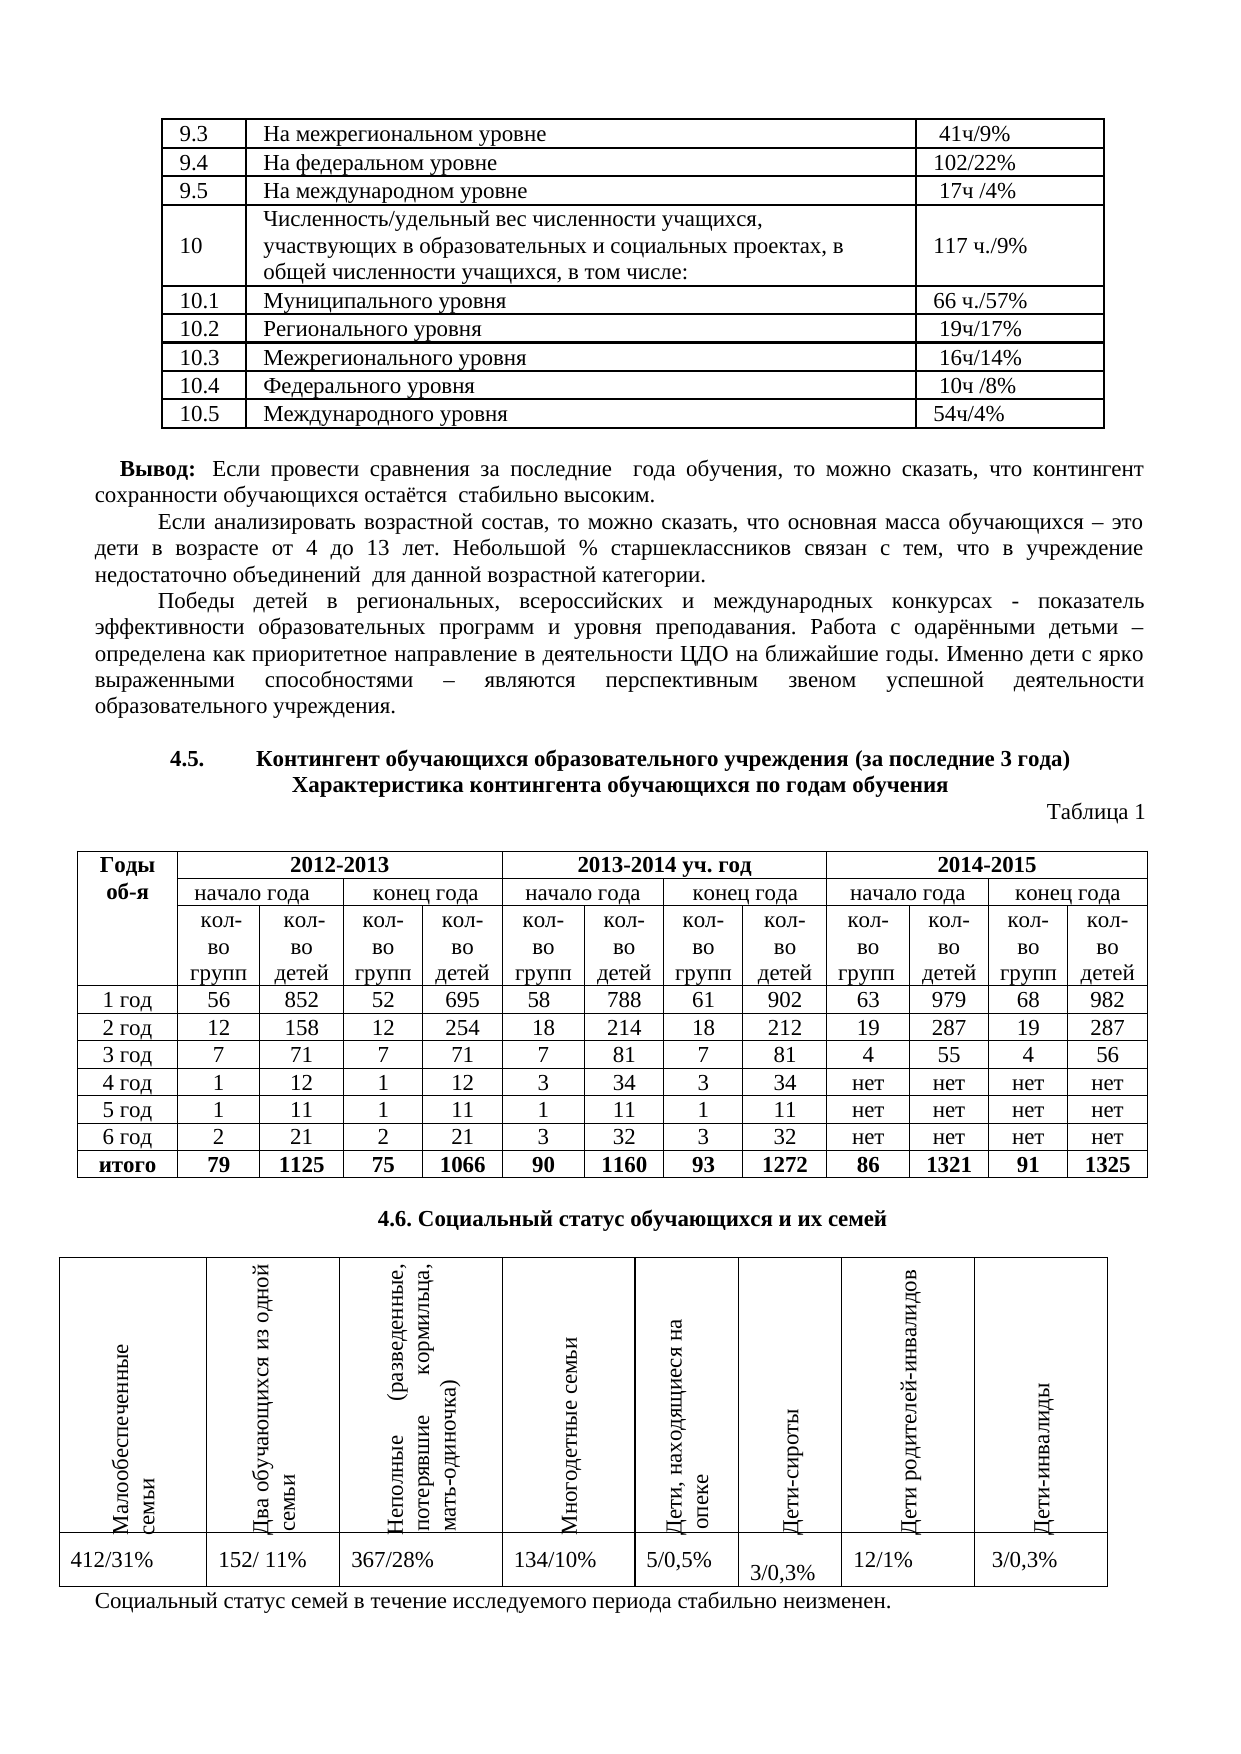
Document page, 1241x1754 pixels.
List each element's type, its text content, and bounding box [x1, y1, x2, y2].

table_cell 254 [423, 1014, 502, 1040]
table_cell 71 [423, 1041, 502, 1068]
table_cell 3 [503, 1069, 584, 1095]
table_cell кол-во групп [664, 906, 742, 985]
table_cell 32 [743, 1124, 826, 1150]
table_cell 10.2 [163, 315, 245, 341]
table_cell 2 [178, 1124, 259, 1150]
table_header Малообеспеченные семьи [60, 1258, 206, 1532]
table_cell 52 [344, 986, 422, 1013]
table_cell 1272 [743, 1151, 826, 1177]
table_cell 902 [743, 986, 826, 1013]
table_cell 32 [585, 1124, 663, 1150]
table_cell 12 [260, 1069, 343, 1095]
table_header Дети, находящиеся на опеке [636, 1258, 738, 1532]
table_cell начало года [503, 879, 663, 905]
table_cell 7 [664, 1041, 742, 1068]
table_cell конец года [344, 879, 502, 905]
table_cell кол-во групп [503, 906, 584, 985]
table_cell 7 [178, 1041, 259, 1068]
table_cell 214 [585, 1014, 663, 1040]
table_cell 4 [827, 1041, 909, 1068]
table_cell 10 [163, 206, 245, 284]
table_cell 54ч/4% [917, 400, 1103, 427]
table_cell нет [827, 1096, 909, 1122]
table_cell 11 [423, 1096, 502, 1122]
table_cell 3 [664, 1069, 742, 1095]
table_cell 18 [503, 1014, 584, 1040]
table_cell 1160 [585, 1151, 663, 1177]
table_cell 63 [827, 986, 909, 1013]
table_cell 19 [989, 1014, 1067, 1040]
table_cell 75 [344, 1151, 422, 1177]
table_cell 21 [423, 1124, 502, 1150]
table_cell 1 [344, 1096, 422, 1122]
table_cell 17ч /4% [917, 177, 1103, 203]
text Социальный статус семей в течение исследуемого периода стабильно неизменен. [94, 1587, 1146, 1613]
table_header 2014-2015 [827, 852, 1147, 878]
table_cell 6 год [78, 1124, 177, 1150]
table_cell 412/31% [60, 1533, 206, 1586]
table_cell кол-во детей [743, 906, 826, 985]
table_cell 81 [585, 1041, 663, 1068]
table_cell 10.1 [163, 287, 245, 313]
table_cell На федеральном уровне [247, 149, 915, 175]
table_header Дети-сироты [739, 1258, 841, 1532]
table_cell 695 [423, 986, 502, 1013]
text Таблица 1 [94, 798, 1146, 824]
table_header Два обучающихся из одной семьи [207, 1258, 339, 1532]
table_cell 852 [260, 986, 343, 1013]
table_cell кол-во детей [910, 906, 988, 985]
table_cell 10.3 [163, 344, 245, 370]
table_cell 1 [664, 1096, 742, 1122]
table_cell 2 год [78, 1014, 177, 1040]
table_cell 5 год [78, 1096, 177, 1122]
table_cell конец года [664, 879, 826, 905]
table_cell На международном уровне [247, 177, 915, 203]
table_cell 212 [743, 1014, 826, 1040]
table_cell 134/10% [503, 1533, 634, 1586]
table_cell нет [910, 1096, 988, 1122]
table_cell конец года [989, 879, 1147, 905]
table_cell Муниципального уровня [247, 287, 915, 313]
table_cell 11 [260, 1096, 343, 1122]
table_cell Межрегионального уровня [247, 344, 915, 370]
table_cell 56 [1068, 1041, 1147, 1068]
table_cell 788 [585, 986, 663, 1013]
text Характеристика контингента обучающихся по годам обучения [94, 771, 1146, 798]
table_header Многодетные семьи [503, 1258, 634, 1532]
table_cell 61 [664, 986, 742, 1013]
table_cell 3/0,3% [975, 1533, 1107, 1586]
table_cell нет [989, 1096, 1067, 1122]
table_cell 34 [585, 1069, 663, 1095]
table_cell 9.4 [163, 149, 245, 175]
table_cell 79 [178, 1151, 259, 1177]
table_cell нет [1068, 1124, 1147, 1150]
table_cell 10.5 [163, 400, 245, 427]
table_cell 21 [260, 1124, 343, 1150]
table_cell 12 [178, 1014, 259, 1040]
table_cell 1 [178, 1069, 259, 1095]
table_cell кол-во групп [827, 906, 909, 985]
table_cell 41ч/9% [917, 120, 1103, 147]
table_cell кол-во детей [1068, 906, 1147, 985]
table_cell 11 [743, 1096, 826, 1122]
table_cell 1325 [1068, 1151, 1147, 1177]
table_cell 58 [503, 986, 584, 1013]
table_cell 56 [178, 986, 259, 1013]
text 4.6. Социальный статус обучающихся и их семей [94, 1204, 1146, 1231]
table_cell 1 [503, 1096, 584, 1122]
table_cell 19 [827, 1014, 909, 1040]
table_cell кол-во групп [178, 906, 259, 985]
table_cell 3 [664, 1124, 742, 1150]
table_cell нет [910, 1069, 988, 1095]
table_cell 3 год [78, 1041, 177, 1068]
table_cell 1125 [260, 1151, 343, 1177]
table_cell нет [827, 1069, 909, 1095]
table_cell 86 [827, 1151, 909, 1177]
table_cell 979 [910, 986, 988, 1013]
table_header Годы об-я [78, 852, 177, 985]
table_header 2012-2013 [178, 852, 502, 878]
table_cell нет [989, 1124, 1067, 1150]
table_cell 7 [503, 1041, 584, 1068]
table_cell 34 [743, 1069, 826, 1095]
table_header 2013-2014 уч. год [503, 852, 826, 878]
table_cell 1 год [78, 986, 177, 1013]
table_cell 1066 [423, 1151, 502, 1177]
table_cell 10.4 [163, 372, 245, 398]
table_cell 4 [989, 1041, 1067, 1068]
table_header Дети родителей-инвалидов [842, 1258, 974, 1532]
table_cell 102/22% [917, 149, 1103, 175]
table_cell 71 [260, 1041, 343, 1068]
table_cell 11 [585, 1096, 663, 1122]
table_cell 66 ч./57% [917, 287, 1103, 313]
text Вывод: Если провести сравнения за последние года обучения, то можно сказать, что контингент сохранности обучающихся остаётся стабильно высоким. [94, 455, 1146, 508]
table_cell кол-во детей [423, 906, 502, 985]
table_cell 12 [423, 1069, 502, 1095]
table_cell 81 [743, 1041, 826, 1068]
table_cell кол-во групп [344, 906, 422, 985]
table_cell нет [1068, 1096, 1147, 1122]
table_cell кол-во детей [585, 906, 663, 985]
table_cell 4 год [78, 1069, 177, 1095]
table_cell 3/0,3% [739, 1533, 841, 1586]
table_cell 117 ч./9% [917, 206, 1103, 284]
table_cell 152/ 11% [207, 1533, 339, 1586]
table_cell 9.3 [163, 120, 245, 147]
table_cell 1 [178, 1096, 259, 1122]
table_cell начало года [827, 879, 988, 905]
table_header Дети-инвалиды [975, 1258, 1107, 1532]
table_cell 9.5 [163, 177, 245, 203]
table_cell нет [989, 1069, 1067, 1095]
text Победы детей в региональных, всероссийских и международных конкурсах - показатель эффективности образовательных программ и уровня преподавания. Работа с одарёнными детьми – определена как приоритетное направление в деятельности ЦДО на ближайшие годы. Именно дети с ярко выраженными способностями – являются перспективным звеном успешной деятельности образовательного учреждения. [94, 587, 1146, 719]
table_cell 91 [989, 1151, 1067, 1177]
table_cell 19ч/17% [917, 315, 1103, 341]
table_cell кол-во детей [260, 906, 343, 985]
table_cell нет [910, 1124, 988, 1150]
table_cell нет [827, 1124, 909, 1150]
table_cell Международного уровня [247, 400, 915, 427]
table_cell 18 [664, 1014, 742, 1040]
table_cell 90 [503, 1151, 584, 1177]
table_cell 1 [344, 1069, 422, 1095]
table_cell 2 [344, 1124, 422, 1150]
table_header Неполные (разведенные, потерявшие кормильца, мать-одиночка) [340, 1258, 502, 1532]
table_cell начало года [178, 879, 343, 905]
table_cell кол-во групп [989, 906, 1067, 985]
table_cell Регионального уровня [247, 315, 915, 341]
table_cell 3 [503, 1124, 584, 1150]
table_cell 982 [1068, 986, 1147, 1013]
table_cell итого [78, 1151, 177, 1177]
table_cell 367/28% [340, 1533, 502, 1586]
table_cell 287 [910, 1014, 988, 1040]
text 4.5. Контингент обучающихся образовательного учреждения (за последние 3 года) [94, 745, 1146, 771]
table_cell Численность/удельный вес численности учащихся, участвующих в образовательных и социальных проектах, в общей численности учащихся, в том числе: [247, 206, 915, 284]
table_cell нет [1068, 1069, 1147, 1095]
table_cell 16ч/14% [917, 344, 1103, 370]
table_cell 1321 [910, 1151, 988, 1177]
text Если анализировать возрастной состав, то можно сказать, что основная масса обучающихся – это дети в возрасте от 4 до 13 лет. Небольшой % старшеклассников связан с тем, что в учреждение недостаточно объединений для данной возрастной категории. [94, 508, 1146, 587]
table_cell 12 [344, 1014, 422, 1040]
table_cell Федерального уровня [247, 372, 915, 398]
table_cell 12/1% [842, 1533, 974, 1586]
table_cell 55 [910, 1041, 988, 1068]
table_cell 93 [664, 1151, 742, 1177]
table_cell 287 [1068, 1014, 1147, 1040]
table_cell На межрегиональном уровне [247, 120, 915, 147]
table_cell 158 [260, 1014, 343, 1040]
table_cell 5/0,5% [636, 1533, 738, 1586]
table_cell 10ч /8% [917, 372, 1103, 398]
table_cell 68 [989, 986, 1067, 1013]
table_cell 7 [344, 1041, 422, 1068]
